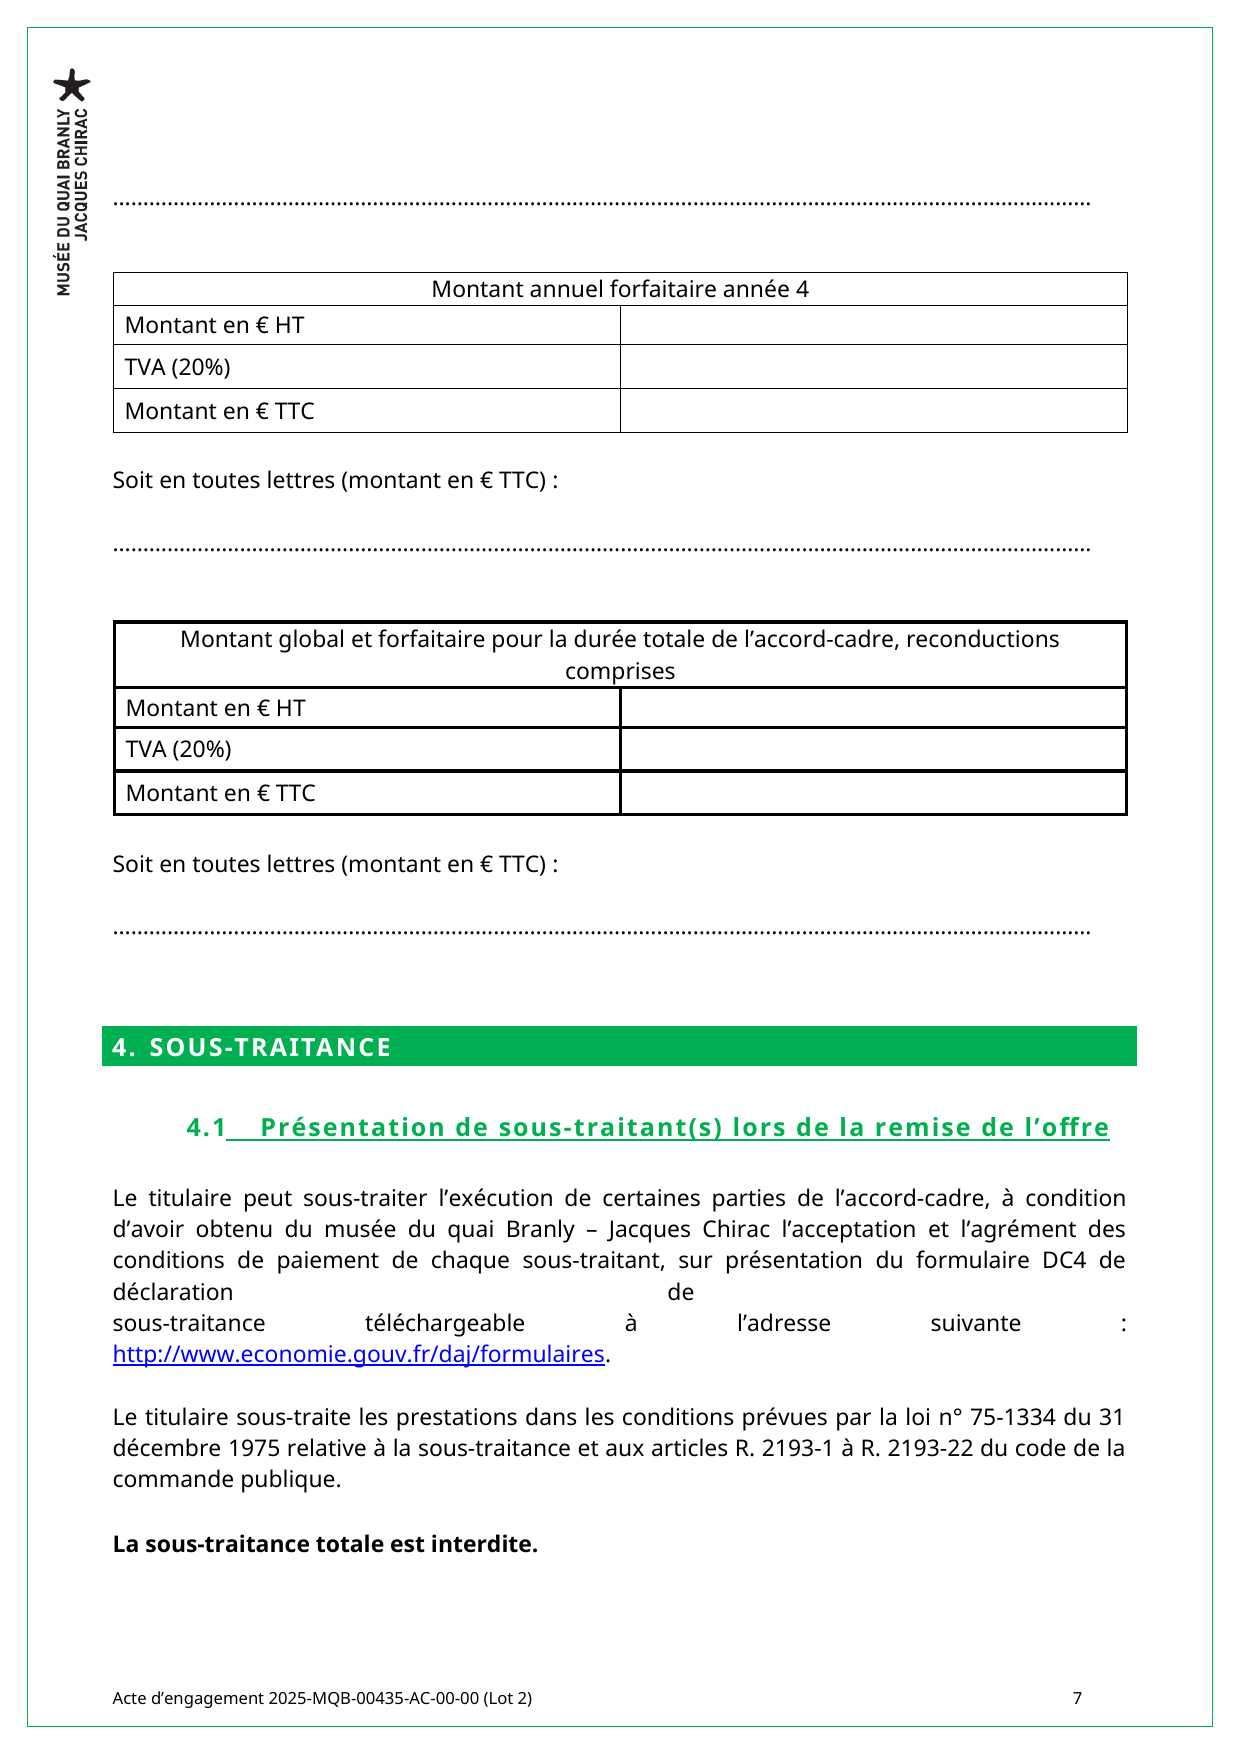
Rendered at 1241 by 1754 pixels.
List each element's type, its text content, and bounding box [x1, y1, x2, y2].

table_cell Montant en € TTC [116, 773, 619, 813]
table_cell [622, 729, 1125, 769]
text Le titulaire sous-traite les prestations dans les conditions prévues par la loi n° 75-1334 du 31 décembre 1975 relative à la sous-traitance et aux articles R. 2193-1 à R. 2193-22 du code de la commande publique. [112, 1400, 1128, 1494]
table_header Montant global et forfaitaire pour la durée totale de l’accord-cadre, reconductions comprises [116, 624, 1125, 686]
text ……………………………………………………………………………………………………………………………………………… [112, 527, 1128, 558]
table_cell Montant en € HT [116, 689, 619, 726]
text ……………………………………………………………………………………………………………………………………………… [112, 910, 1128, 941]
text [112, 464, 1128, 495]
table_cell [621, 345, 1127, 388]
table_cell [621, 306, 1127, 344]
table_cell TVA (20%) [116, 729, 619, 769]
title Sous-traitance [104, 1027, 1136, 1065]
table_cell Montant en € HT [114, 306, 620, 344]
table_cell Montant en € TTC [114, 389, 620, 432]
table_cell [622, 773, 1125, 813]
table_cell [622, 689, 1125, 726]
text Le titulaire peut sous-traiter l’exécution de certaines parties de l’accord-cadre, à condition d’avoir obtenu du musée du quai Branly – Jacques Chirac l’acceptation et l’agrément des conditions de paiement de chaque sous-traitant, sur présentation du formulaire DC4 de déclaration de sous-traitance téléchargeable à l’adresse suivante : http://www.economie.gouv.fr/daj/formulaires. [112, 1182, 1128, 1369]
table_cell TVA (20%) [114, 345, 620, 388]
table_cell [621, 389, 1127, 432]
text La sous-traitance totale est interdite. [112, 1528, 1128, 1559]
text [112, 181, 1128, 212]
text Soit en toutes lettres (montant en € TTC) : [112, 848, 1128, 879]
table_header Montant annuel forfaitaire année 4 [114, 273, 1127, 304]
subtitle Présentation de sous-traitant(s) lors de la remise de l’offre [186, 1110, 1128, 1144]
